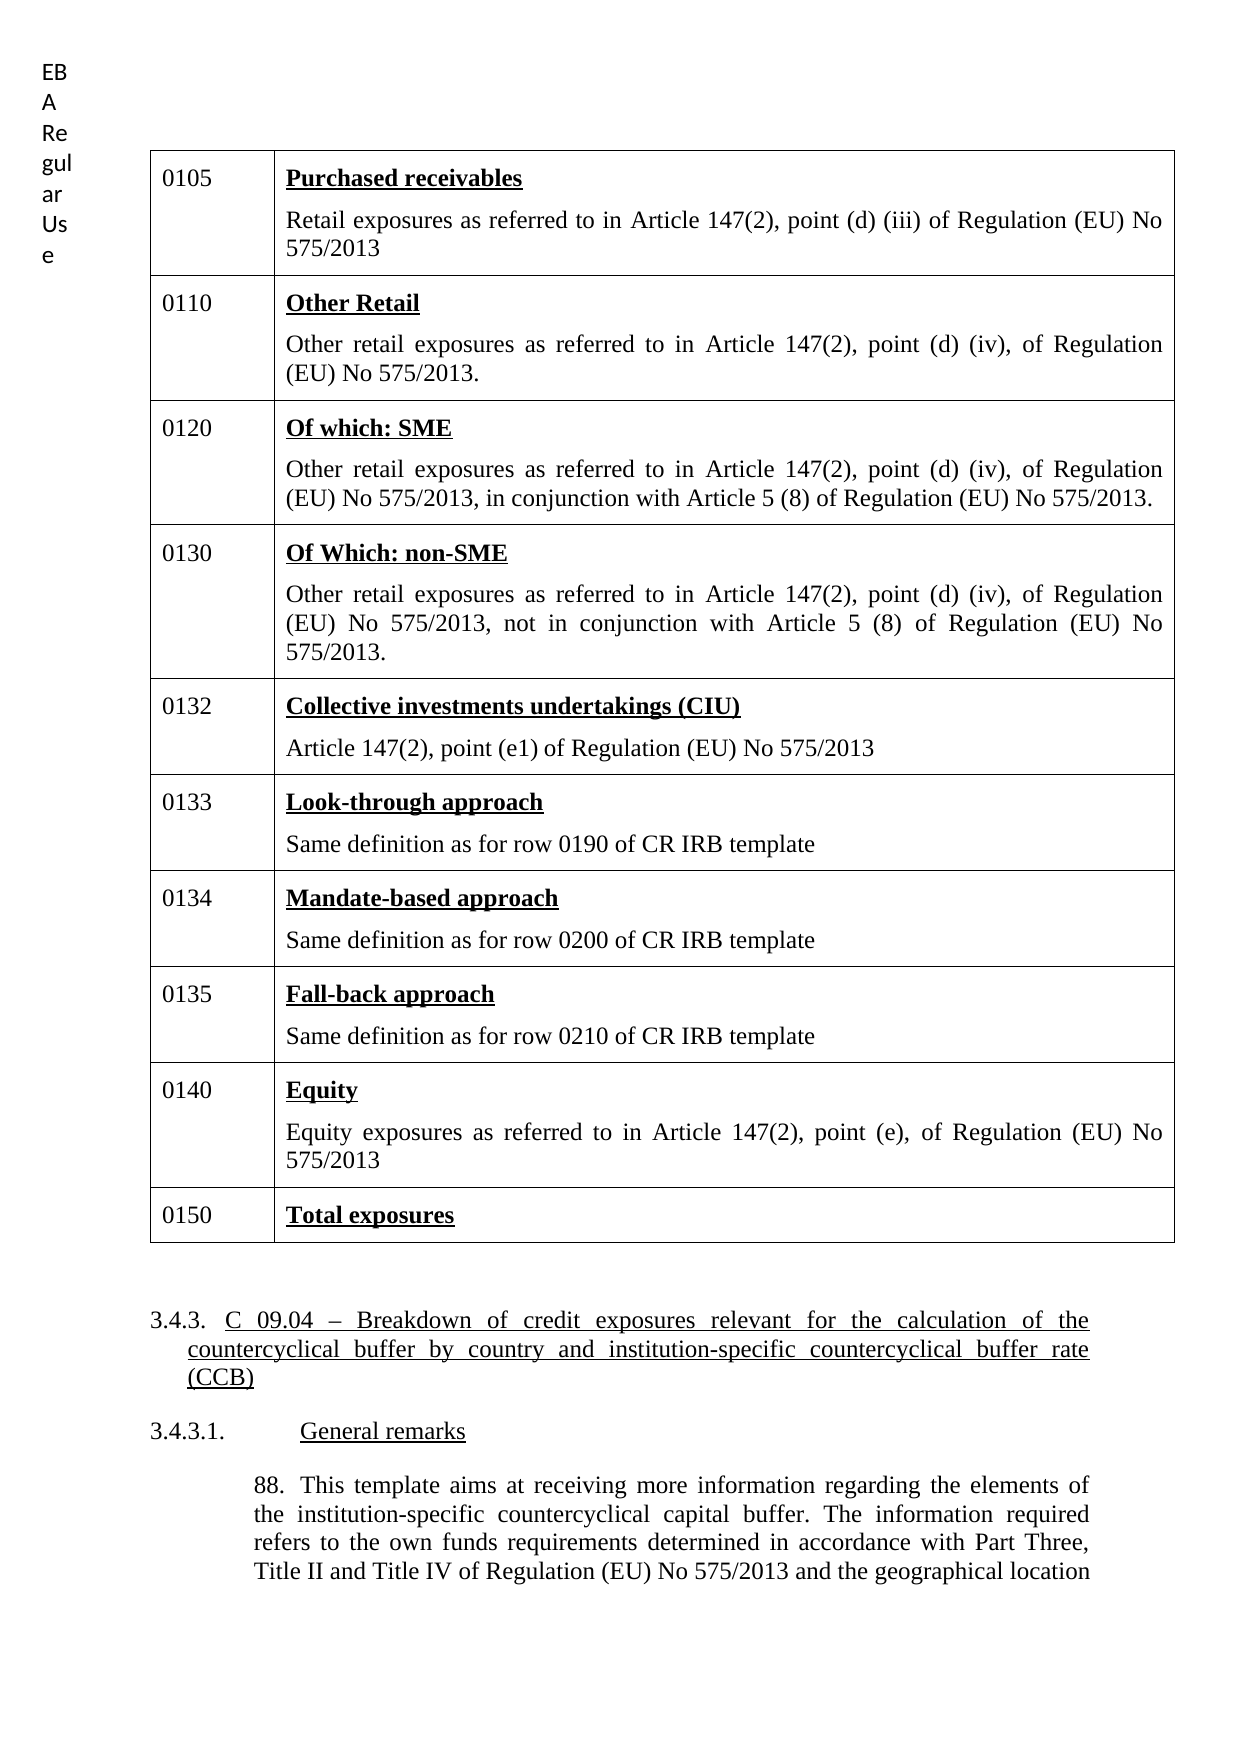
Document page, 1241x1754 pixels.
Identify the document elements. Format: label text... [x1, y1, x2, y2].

table_cell Of which: SME Other retail exposures as referred to in Article 147(2), point (d) (iv), of Regulation (EU) No 575/2013, in conjunction with Article 5 (8) of Regulation (EU) No 575/2013. [275, 401, 1174, 524]
table_cell 0150 [151, 1188, 274, 1242]
table_cell Purchased receivables Retail exposures as referred to in Article 147(2), point (d) (iii) of Regulation (EU) No 575/2013 [275, 151, 1174, 275]
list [253, 1470, 1090, 1585]
table_cell Equity Equity exposures as referred to in Article 147(2), point (e), of Regulation (EU) No 575/2013 [275, 1063, 1174, 1187]
table_cell Look-through approach Same definition as for row 0190 of CR IRB template [275, 775, 1174, 870]
table_cell 0140 [151, 1063, 274, 1187]
list 3.4.3. C 09.04 – Breakdown of credit exposures relevant for the calculation of the countercyclical buffer by country and institution-specific countercyclical buffer rate (CCB) [150, 1305, 1090, 1391]
table_cell 0120 [151, 401, 274, 524]
table_cell 0132 [151, 679, 274, 774]
table_cell 0133 [151, 775, 274, 870]
table_cell Collective investments undertakings (CIU) Article 147(2), point (e1) of Regulation (EU) No 575/2013 [275, 679, 1174, 774]
table_cell Of Which: non-SME Other retail exposures as referred to in Article 147(2), point (d) (iv), of Regulation (EU) No 575/2013, not in conjunction with Article 5 (8) of Regulation (EU) No 575/2013. [275, 525, 1174, 678]
table_cell 0105 [151, 151, 274, 275]
list 3.4.3.1. General remarks [150, 1416, 1090, 1445]
table_cell 0130 [151, 525, 274, 678]
table_cell 0135 [151, 967, 274, 1062]
table_cell Other Retail Other retail exposures as referred to in Article 147(2), point (d) (iv), of Regulation (EU) No 575/2013. [275, 276, 1174, 399]
table_cell 0134 [151, 871, 274, 966]
table_cell 0110 [151, 276, 274, 399]
table_cell Mandate-based approach Same definition as for row 0200 of CR IRB template [275, 871, 1174, 966]
table_cell Fall-back approach Same definition as for row 0210 of CR IRB template [275, 967, 1174, 1062]
table_cell Total exposures [275, 1188, 1174, 1242]
